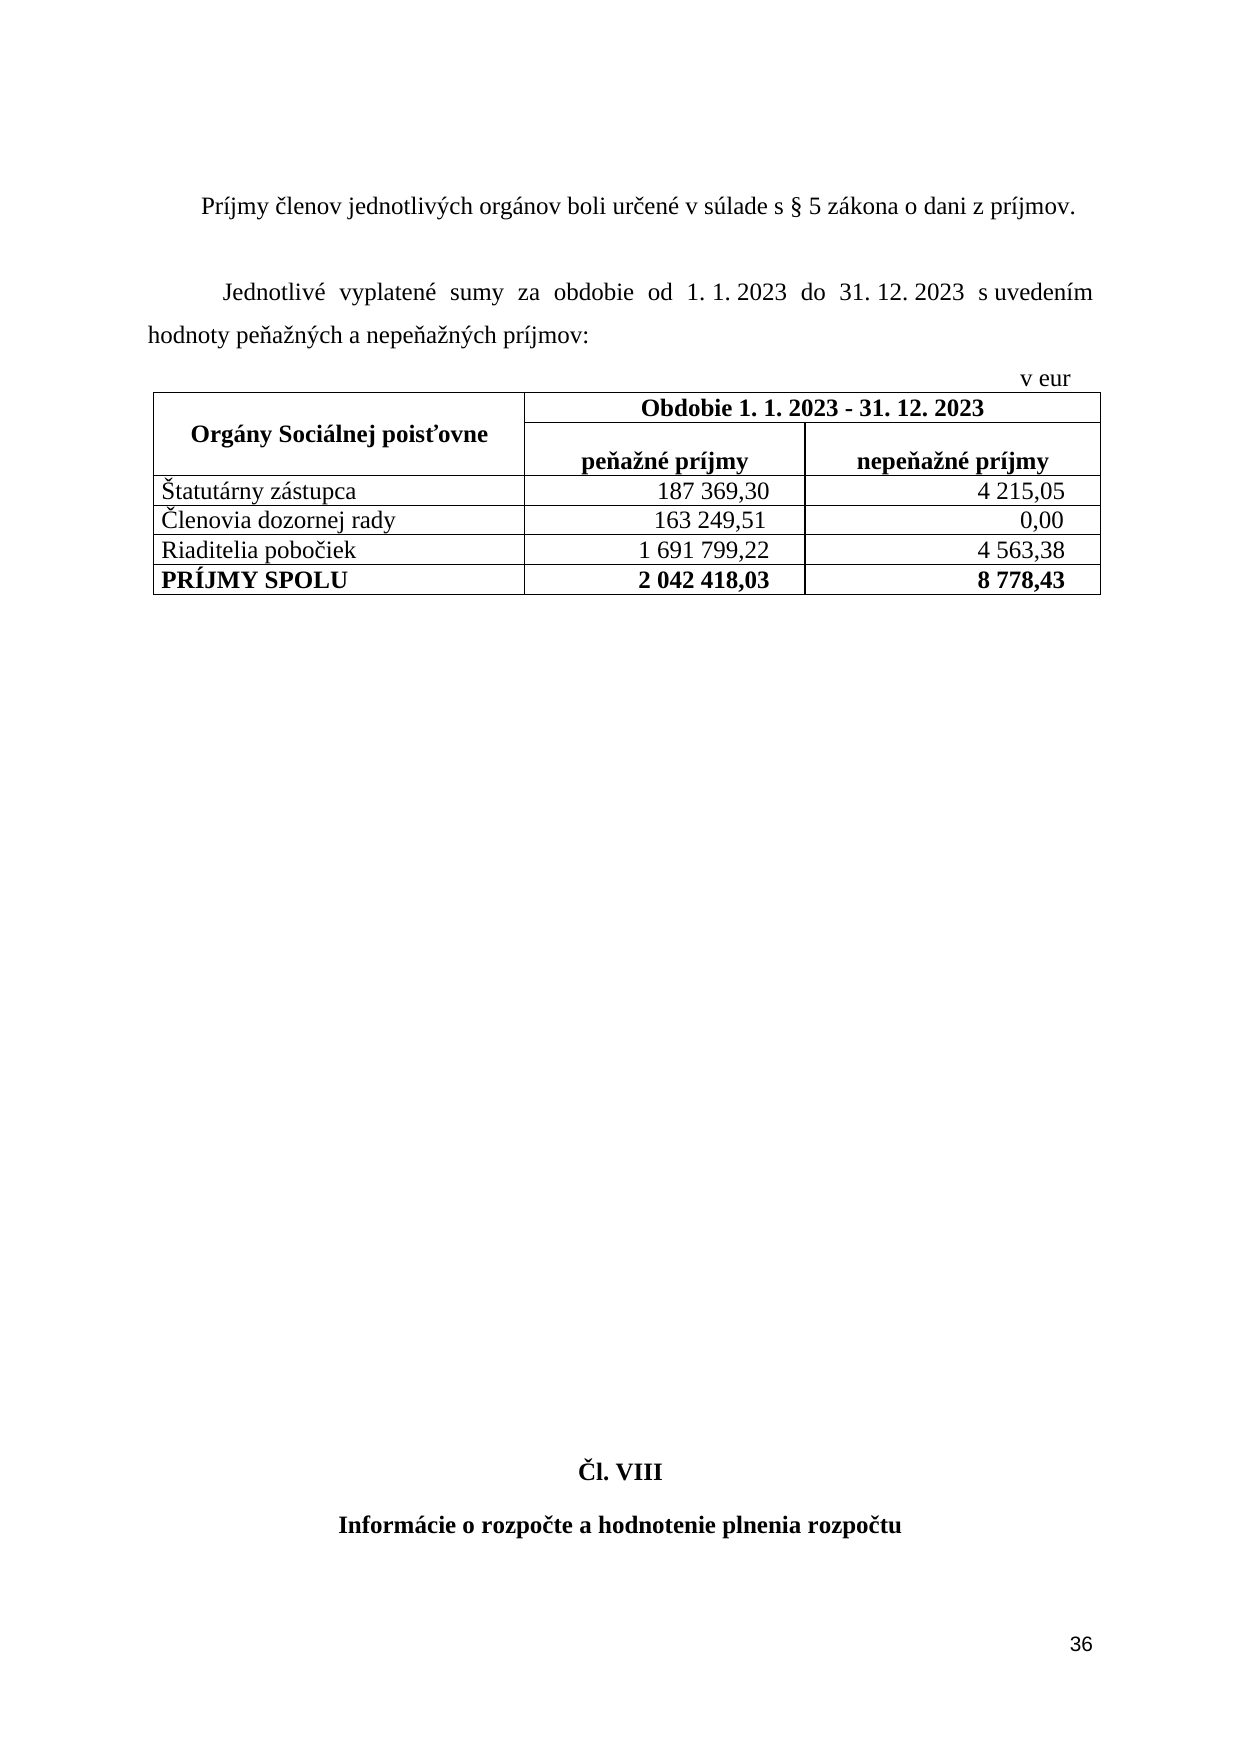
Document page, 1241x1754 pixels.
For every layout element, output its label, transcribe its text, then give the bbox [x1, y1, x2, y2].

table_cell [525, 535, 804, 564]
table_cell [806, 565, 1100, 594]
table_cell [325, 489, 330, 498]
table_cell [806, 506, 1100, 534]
text Čl. VIII [148, 1457, 1093, 1485]
text v eur [944, 363, 1093, 392]
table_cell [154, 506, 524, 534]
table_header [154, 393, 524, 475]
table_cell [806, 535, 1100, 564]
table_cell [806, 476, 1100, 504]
text Informácie o rozpočte a hodnotenie plnenia rozpočtu [148, 1510, 1093, 1539]
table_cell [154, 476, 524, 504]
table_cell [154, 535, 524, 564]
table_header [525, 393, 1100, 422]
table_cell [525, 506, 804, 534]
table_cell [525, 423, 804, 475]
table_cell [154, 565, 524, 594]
text Jednotlivé vyplatené sumy za obdobie od 1. 1. 2023 do 31. 12. 2023 s uvedením hodnoty peňažných a nepeňažných príjmov: [148, 277, 1093, 349]
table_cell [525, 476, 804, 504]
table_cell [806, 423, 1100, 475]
text Príjmy členov jednotlivých orgánov boli určené v súlade s § 5 zákona o dani z príjmov. [148, 191, 1093, 219]
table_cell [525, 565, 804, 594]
